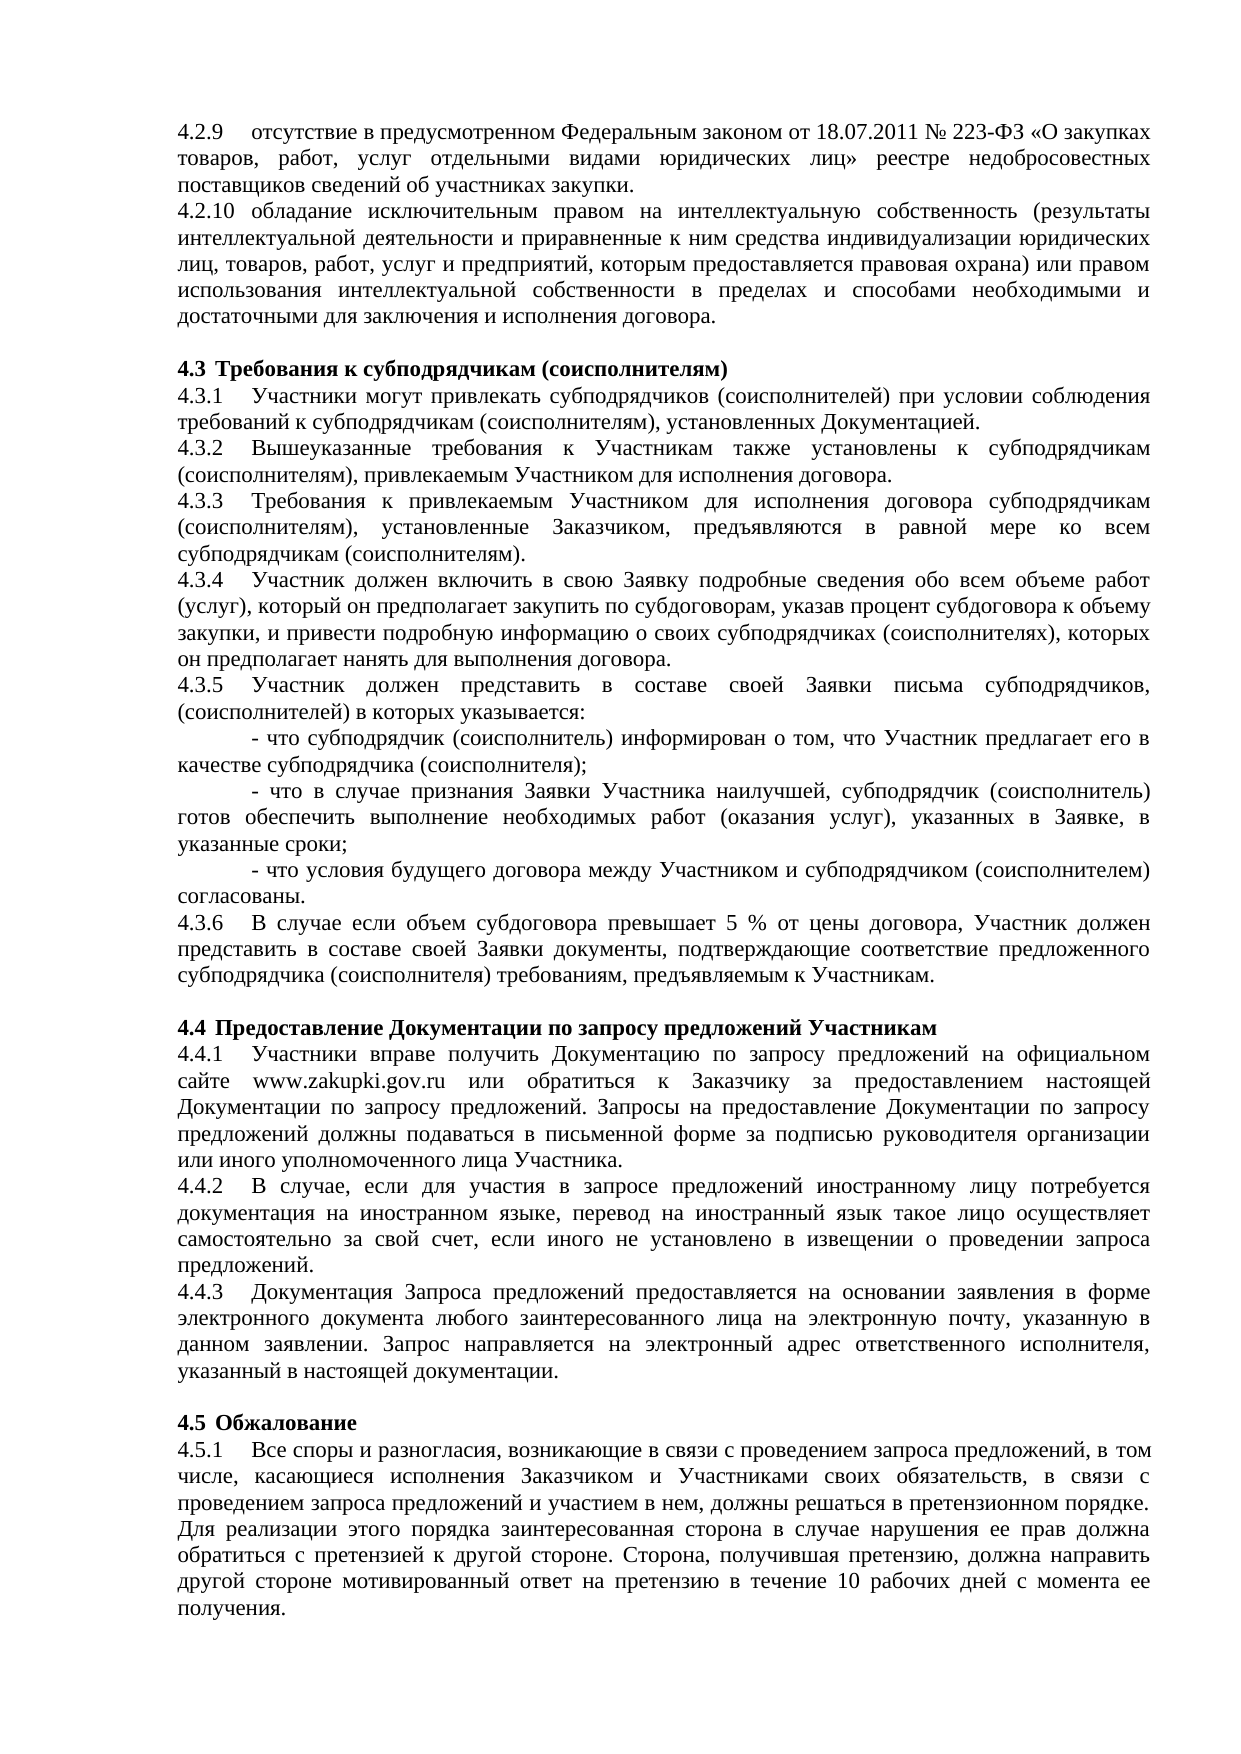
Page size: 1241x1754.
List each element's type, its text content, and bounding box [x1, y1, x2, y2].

list Документация Запроса предложений предоставляется на основании заявления в форме электронного документа любого заинтересованного лица на электронную почту, указанную в данном заявлении. Запрос направляется на электронный адрес ответственного исполнителя, указанный в настоящей документации. [177, 1278, 1152, 1383]
list обладание исключительным правом на интеллектуальную собственность (результаты интеллектуальной деятельности и приравненные к ним средства индивидуализации юридических лиц, товаров, работ, услуг и предприятий, которым предоставляется правовая охрана) или правом использования интеллектуальной собственности в пределах и способами необходимыми и достаточными для заключения и исполнения договора. [177, 197, 1152, 329]
list В случае если объем субдоговора превышает 5 % от цены договора, Участник должен представить в составе своей Заявки документы, подтверждающие соответствие предложенного субподрядчика (соисполнителя) требованиям, предъявляемым к Участникам. [177, 909, 1152, 988]
list Обжалование [177, 1409, 1152, 1436]
list Предоставление Документации по запросу предложений Участникам [177, 1014, 1152, 1041]
list Участник должен представить в составе своей Заявки письма субподрядчиков, (соисполнителей) в которых указывается: [177, 672, 1152, 724]
list Вышеуказанные требования к Участникам также установлены к субподрядчикам (соисполнителям), привлекаемым Участником для исполнения договора. [177, 434, 1152, 487]
list отсутствие в предусмотренном Федеральным законом от 18.07.2011 № 223-ФЗ «О закупках товаров, работ, услуг отдельными видами юридических лиц» реестре недобросовестных поставщиков сведений об участниках закупки. [177, 118, 1152, 197]
list Участники могут привлекать субподрядчиков (соисполнителей) при условии соблюдения требований к субподрядчикам (соисполнителям), установленных Документацией. [177, 382, 1152, 434]
list Все споры и разногласия, возникающие в связи с проведением запроса предложений, в том числе, касающиеся исполнения Заказчиком и Участниками своих обязательств, в связи с проведением запроса предложений и участием в нем, должны решаться в претензионном порядке. Для реализации этого порядка заинтересованная сторона в случае нарушения ее прав должна обратиться с претензией к другой стороне. Сторона, получившая претензию, должна направить другой стороне мотивированный ответ на претензию в течение 10 рабочих дней с момента ее получения. [177, 1436, 1152, 1620]
list Участники вправе получить Документацию по запросу предложений на официальном сайте www.zakupki.gov.ru или обратиться к Заказчику за предоставлением настоящей Документации по запросу предложений. Запросы на предоставление Документации по запросу предложений должны подаваться в письменной форме за подписью руководителя организации или иного уполномоченного лица Участника. [177, 1041, 1152, 1172]
list Требования к привлекаемым Участником для исполнения договора субподрядчикам (соисполнителям), установленные Заказчиком, предъявляются в равной мере ко всем субподрядчикам (соисполнителям). [177, 487, 1152, 566]
list Требования к субподрядчикам (соисполнителям) [177, 355, 1152, 382]
text - что в случае признания Заявки Участника наилучшей, субподрядчик (соисполнитель) готов обеспечить выполнение необходимых работ (оказания услуг), указанных в Заявке, в указанные сроки; [177, 777, 1152, 856]
list В случае, если для участия в запросе предложений иностранному лицу потребуется документация на иностранном языке, перевод на иностранный язык такое лицо осуществляет самостоятельно за свой счет, если иного не установлено в извещении о проведении запроса предложений. [177, 1172, 1152, 1278]
text - что условия будущего договора между Участником и субподрядчиком (соисполнителем) согласованы. [177, 856, 1152, 909]
list Участник должен включить в свою Заявку подробные сведения обо всем объеме работ (услуг), который он предполагает закупить по субдоговорам, указав процент субдоговора к объему закупки, и привести подробную информацию о своих субподрядчиках (соисполнителях), которых он предполагает нанять для выполнения договора. [177, 566, 1152, 672]
text - что субподрядчик (соисполнитель) информирован о том, что Участник предлагает его в качестве субподрядчика (соисполнителя); [177, 724, 1152, 777]
